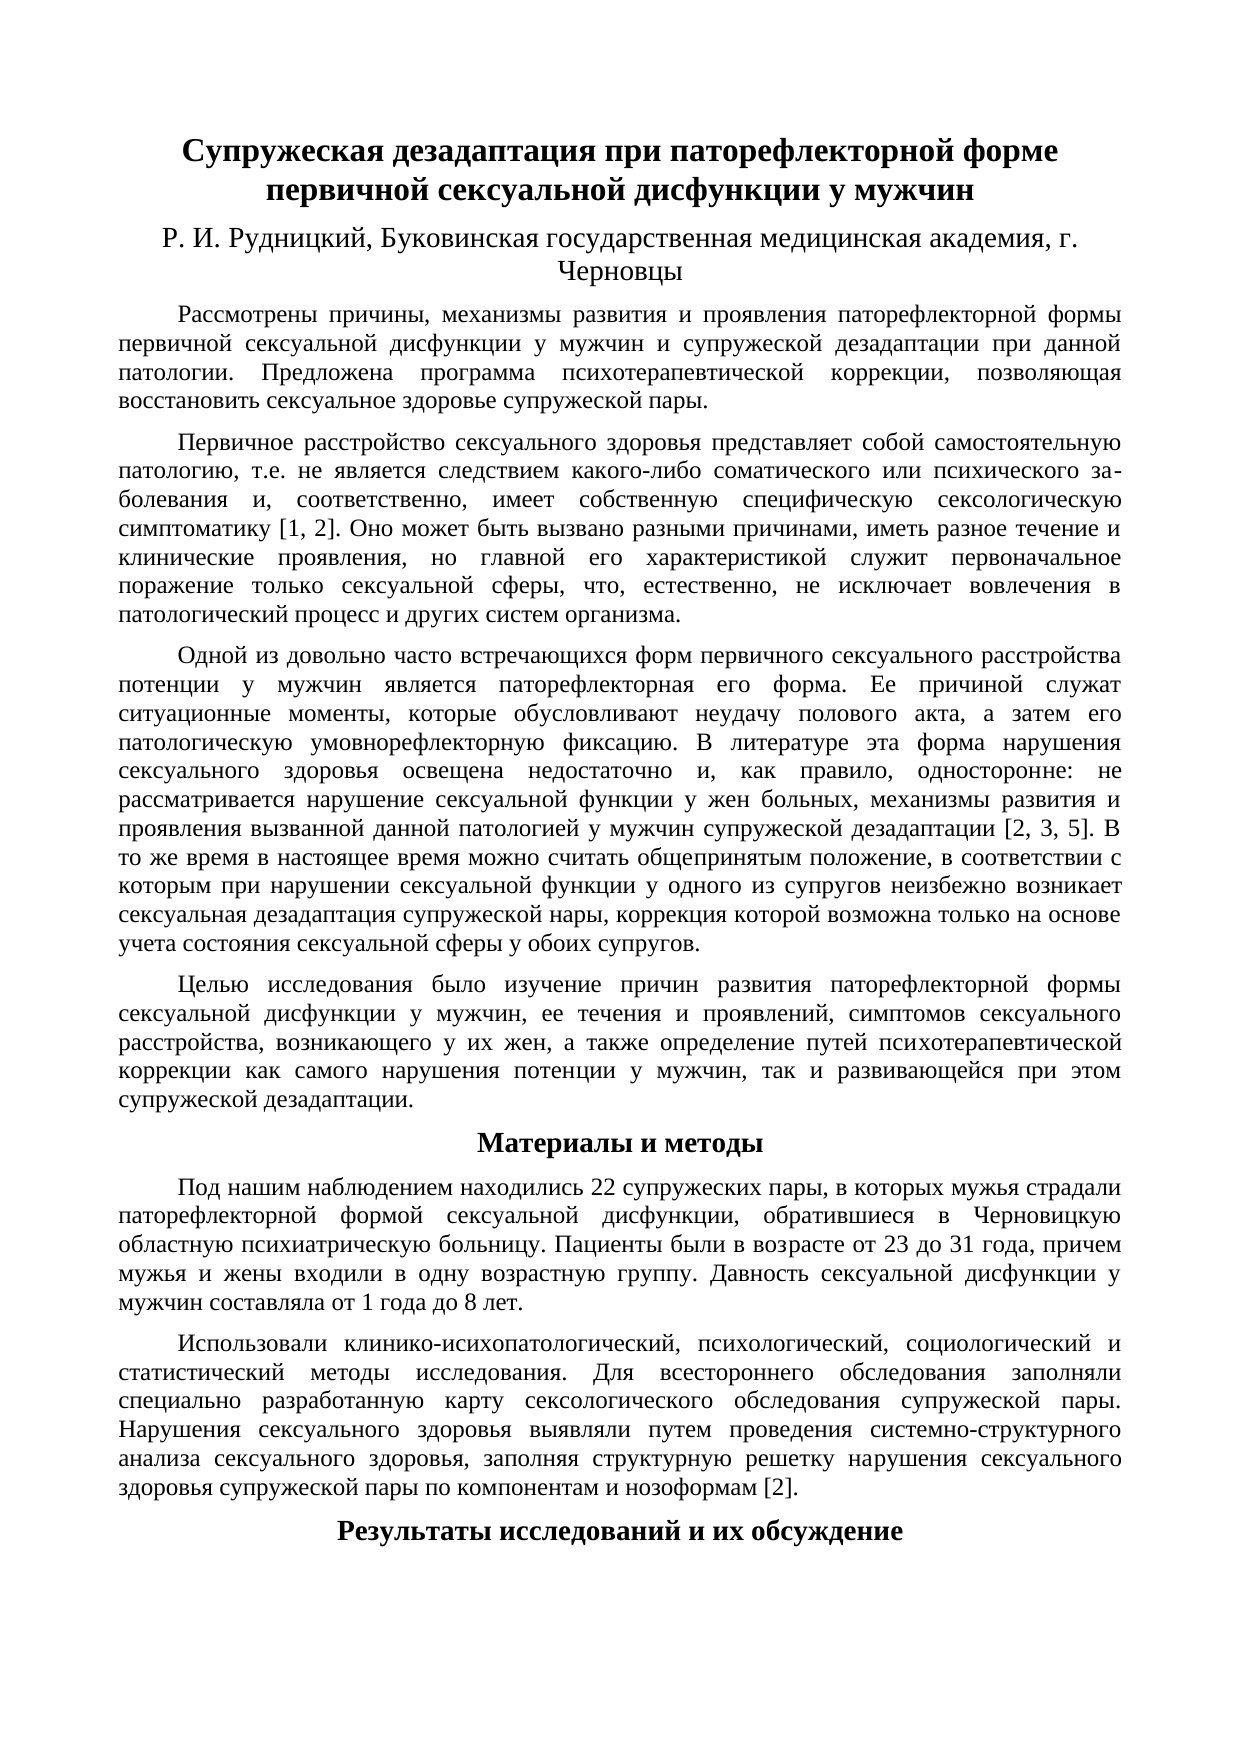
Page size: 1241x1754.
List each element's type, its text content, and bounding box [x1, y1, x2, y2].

text Использовали клинико-исихопатологический, психологический, социологический и статистический методы исследования. Для всестороннего обследования заполняли специально разработанную карту сексологического обследования супружеской пары. Нарушения сексуального здоровья выявляли путем проведения системно-структурного анализа сексуального здоровья, заполняя структурную решетку нарушения сексуального здоровья супружеской пары по компонентам и нозоформам [2]. [118, 1328, 1122, 1500]
text Материалы и методы [118, 1126, 1122, 1159]
text Рассмотрены причины, механизмы развития и проявления паторефлекторной формы первичной сексуальной дисфункции у мужчин и супружеской дезадаптации при данной патологии. Предложена программа психотерапевтической коррекции, позволяющая восстановить сексуальное здоровье супружеской пары. [118, 299, 1122, 414]
text Первичное расстройство сексуального здоровья представляет собой самостоятельную патологию, т.е. не является следствием какого-либо соматического или психического заболевания и, соответственно, имеет собственную специфическую сексологическую симптоматику [1, 2]. Оно может быть вызвано разными причинами, иметь разное течение и клинические проявления, но главной его характеристикой служит первоначальное поражение только сексуальной сферы, что, естественно, не исключает вовлечения в патологический процесс и других систем организма. [118, 427, 1122, 628]
text Р. И. Рудницкий, Буковинская государственная медицинская академия, г. Черновцы [118, 220, 1122, 287]
text Целью исследования было изучение причин развития паторефлекторной формы сексуальной дисфункции у мужчин, ее течения и проявлений, симптомов сексуального расстройства, возникающего у их жен, а также определение путей психотерапевтической коррекции как самого нарушения потенции у мужчин, так и развивающейся при этом супружеской дезадаптации. [118, 969, 1122, 1113]
text Под нашим наблюдением находились 22 супружеских пары, в которых мужья страдали паторефлекторной формой сексуальной дисфункции, обратившиеся в Черновицкую областную психиатрическую больницу. Пациенты были в возрасте от 23 до 31 года, причем мужья и жены входили в одну возрастную группу. Давность сексуальной дисфункции у мужчин составляла от 1 года до 8 лет. [118, 1172, 1122, 1315]
text Результаты исследований и их обсуждение [118, 1513, 1122, 1546]
text Супружеская дезадаптация при паторефлекторной форме первичной сексуальной дисфункции у мужчин [118, 131, 1122, 207]
text Одной из довольно часто встречающихся форм первичного сексуального расстройства потенции у мужчин является паторефлекторная его форма. Ее причиной служат ситуационные моменты, которые обусловливают неудачу полового акта, а затем его патологическую умовнорефлекторную фиксацию. В литературе эта форма нарушения сексуального здоровья освещена недостаточно и, как правило, односторонне: не рассматривается нарушение сексуальной функции у жен больных, механизмы развития и проявления вызванной данной патологией у мужчин супружеской дезадаптации [2, 3, 5]. В то же время в настоящее время можно считать общепринятым положение, в соответствии с которым при нарушении сексуальной функции у одного из супругов неизбежно возникает сексуальная дезадаптация супружеской нары, коррекция которой возможна только на основе учета состояния сексуальной сферы у обоих супругов. [118, 641, 1122, 957]
